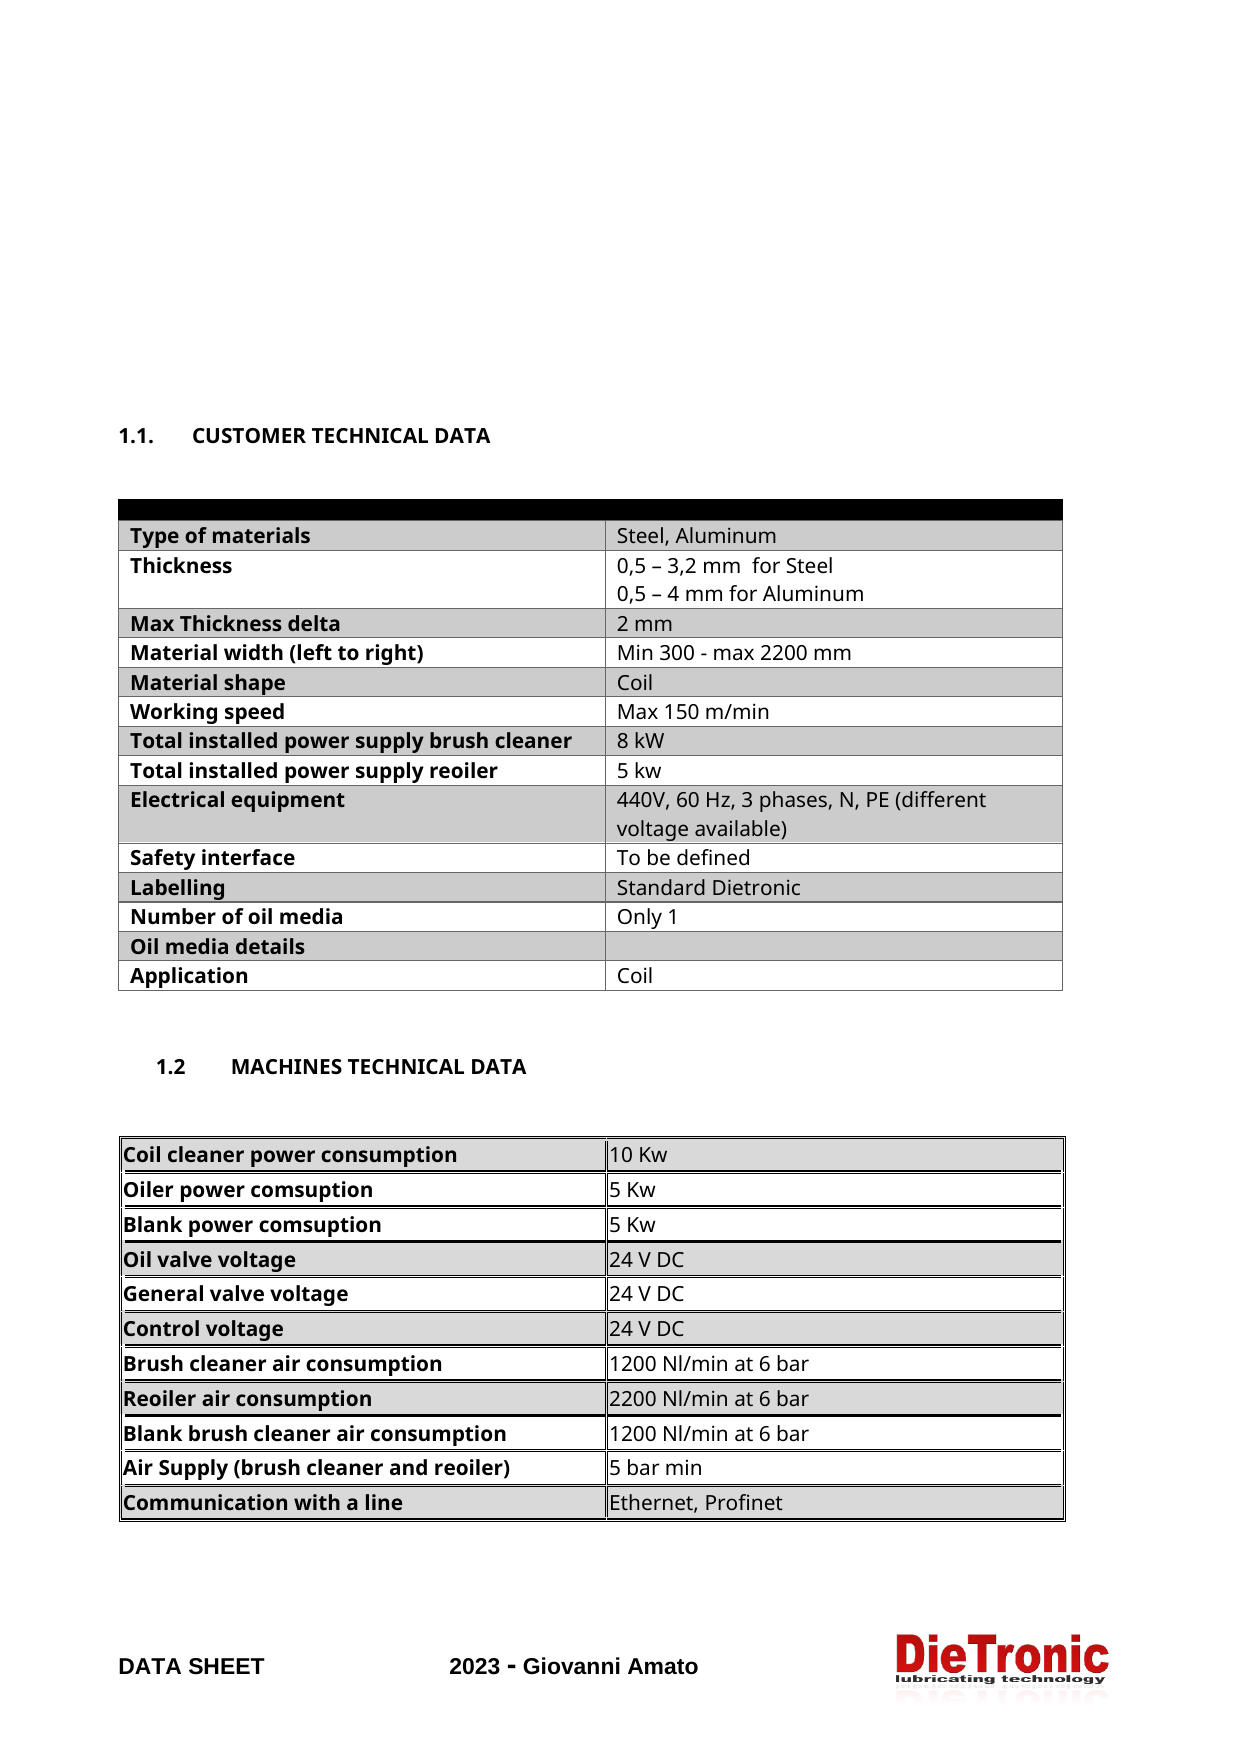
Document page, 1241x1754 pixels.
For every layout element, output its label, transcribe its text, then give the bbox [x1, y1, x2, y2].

table_cell Safety interface [119, 844, 605, 872]
table_cell Control voltage [122, 1310, 605, 1344]
table_cell Thickness [119, 551, 605, 608]
table_header 10 Kw [607, 1139, 1063, 1170]
picture [896, 1634, 1109, 1706]
table_cell Steel, Aluminum [606, 521, 1062, 550]
table_cell 8 kW [606, 727, 1062, 755]
table_cell Coil [606, 961, 1062, 990]
table_cell Min 300 - max 2200 mm [606, 638, 1062, 667]
table_cell 24 V DC [607, 1275, 1064, 1309]
table_cell Only 1 [606, 903, 1062, 931]
table_cell Standard Dietronic [606, 873, 1062, 901]
table_cell Total installed power supply reoiler [119, 756, 605, 784]
table_cell Oil valve voltage [122, 1240, 605, 1275]
table_cell Reoiler air consumption [122, 1379, 605, 1414]
table_cell 0,5 – 3,2 mm for Steel 0,5 – 4 mm for Aluminum [606, 551, 1062, 608]
table_cell 5 Kw [608, 1170, 1063, 1205]
table_cell Material width (left to right) [119, 638, 605, 667]
table_cell Ethernet, Profinet [607, 1484, 1063, 1518]
table_cell 24 V DC [608, 1240, 1063, 1275]
table_cell Material shape [119, 668, 605, 696]
table_cell 5 kw [606, 756, 1062, 784]
table_cell General valve voltage [120, 1275, 607, 1309]
table_cell 5 bar min [607, 1449, 1064, 1483]
table_cell Air Supply (brush cleaner and reoiler) [120, 1449, 607, 1483]
table_cell 2200 Nl/min at 6 bar [608, 1379, 1063, 1414]
table_cell 440V, 60 Hz, 3 phases, N, PE (different voltage available) [606, 786, 1062, 842]
table_cell Type of materials [119, 521, 605, 550]
table_cell 24 V DC [608, 1310, 1063, 1344]
table_cell Labelling [119, 873, 605, 901]
table_cell [606, 932, 1062, 960]
table_cell Blank power comsuption [122, 1205, 605, 1240]
table_cell Blank brush cleaner air consumption [122, 1414, 605, 1449]
table_cell To be defined [606, 844, 1062, 872]
table_cell 1200 Nl/min at 6 bar [608, 1344, 1063, 1379]
table_cell Brush cleaner air consumption [122, 1344, 605, 1379]
table_cell Electrical equipment [119, 786, 605, 842]
table_cell Working speed [119, 697, 605, 726]
table_cell Max 150 m/min [606, 697, 1062, 726]
table_cell Coil [606, 668, 1062, 696]
table_cell Communication with a line [122, 1484, 607, 1518]
table_cell Max Thickness delta [119, 609, 605, 637]
subtitle MACHINES TECHNICAL DATA [156, 1052, 1122, 1081]
table_cell Oil media details [119, 932, 605, 960]
subtitle 1.1. CUSTOMER TECHNICAL DATA [118, 421, 1122, 449]
table_cell 1200 Nl/min at 6 bar [608, 1414, 1063, 1449]
table_header Coil cleaner power consumption [122, 1139, 607, 1170]
table_cell Number of oil media [119, 903, 605, 931]
table_header [119, 500, 605, 520]
table_cell Application [119, 961, 605, 990]
table_header [606, 500, 1062, 520]
table_cell 2 mm [606, 609, 1062, 637]
table_cell Total installed power supply brush cleaner [119, 727, 605, 755]
table_cell 5 Kw [608, 1205, 1063, 1240]
table_cell Oiler power comsuption [122, 1170, 605, 1205]
